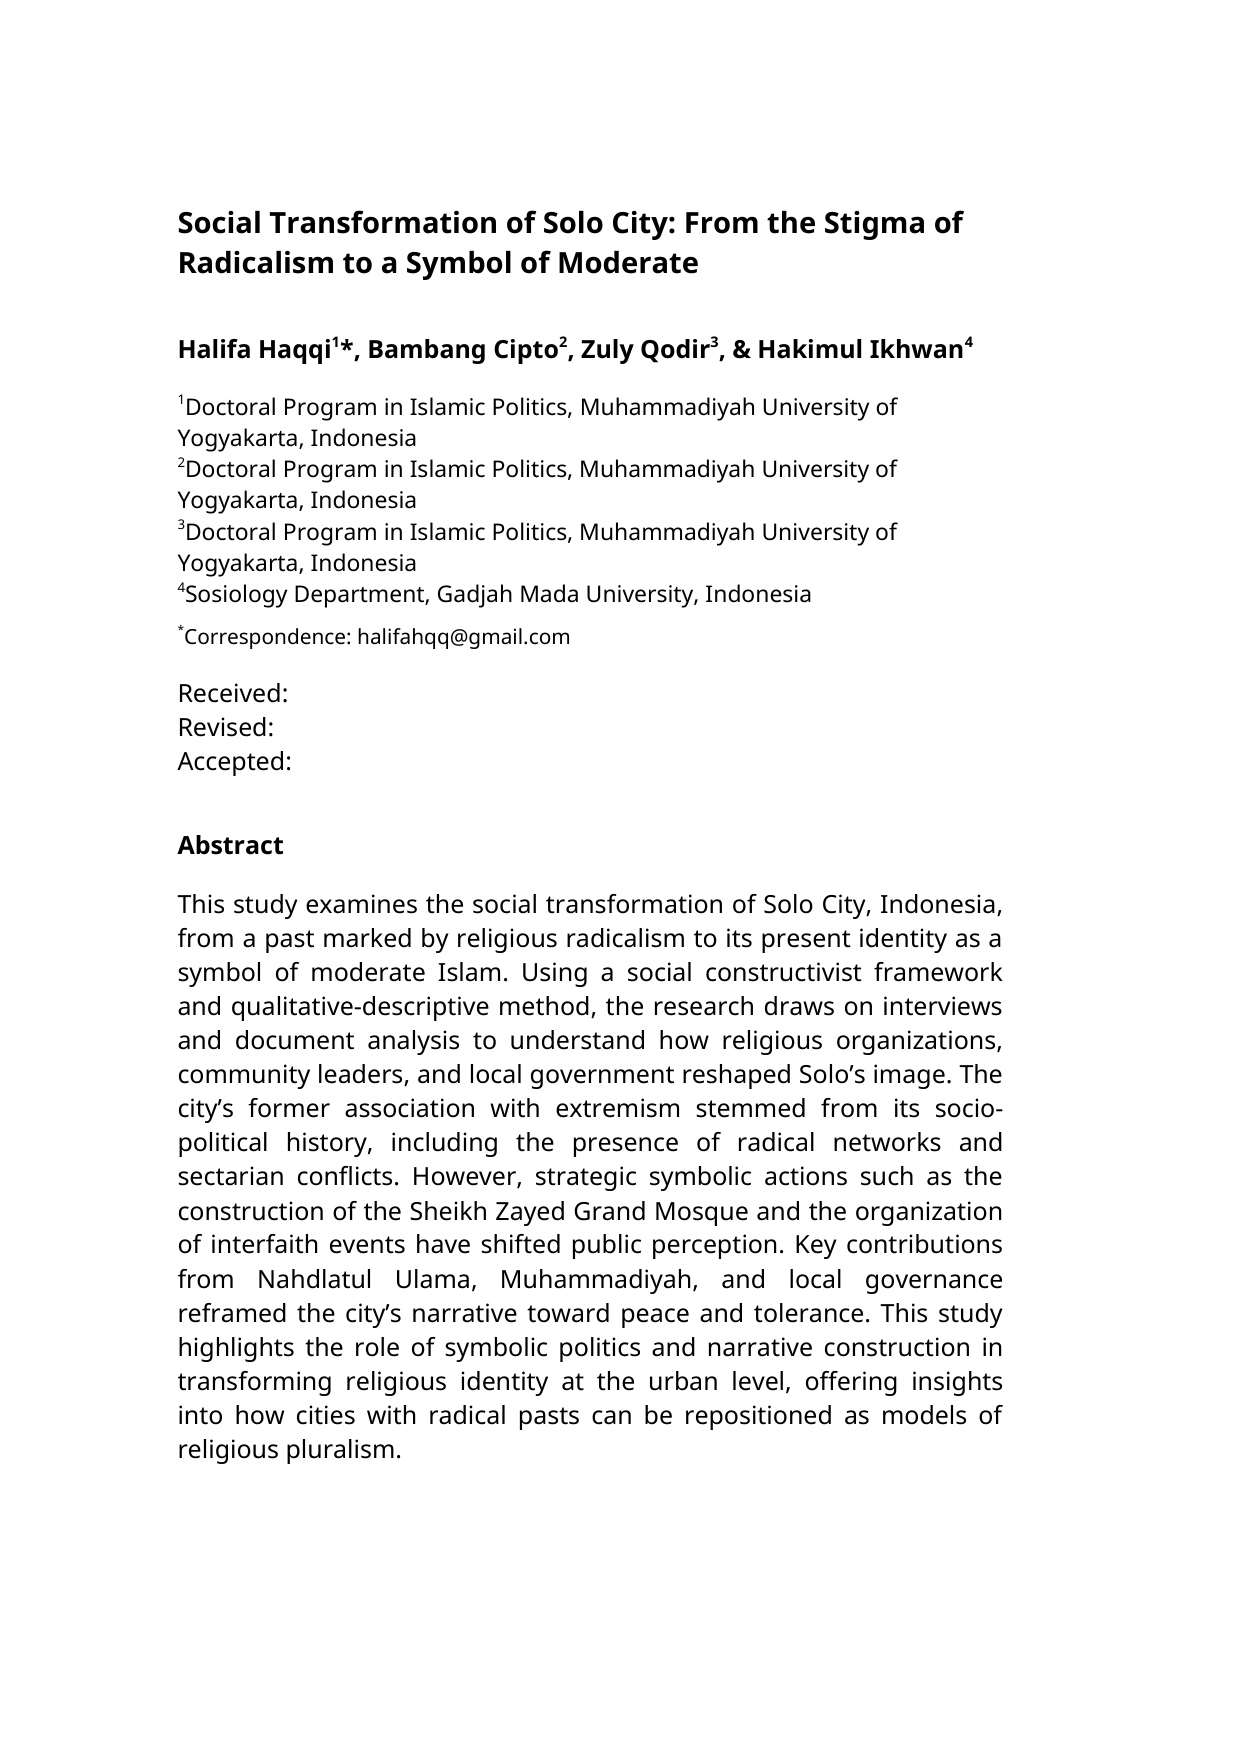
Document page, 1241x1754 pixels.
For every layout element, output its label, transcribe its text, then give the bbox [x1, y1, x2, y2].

text 2Doctoral Program in Islamic Politics, Muhammadiyah University of Yogyakarta, Indonesia [177, 453, 1004, 516]
text Revised: [177, 709, 1004, 743]
text 3Doctoral Program in Islamic Politics, Muhammadiyah University of Yogyakarta, Indonesia [177, 516, 1004, 578]
text Abstract [177, 827, 1004, 862]
text Received: [177, 675, 1004, 709]
text *Correspondence: halifahqq@gmail.com [177, 622, 1004, 650]
text 1Doctoral Program in Islamic Politics, Muhammadiyah University of Yogyakarta, Indonesia [177, 391, 1004, 453]
text This study examines the social transformation of Solo City, Indonesia, from a past marked by religious radicalism to its present identity as a symbol of moderate Islam. Using a social constructivist framework and qualitative-descriptive method, the research draws on interviews and document analysis to understand how religious organizations, community leaders, and local government reshaped Solo’s image. The city’s former association with extremism stemmed from its socio-political history, including the presence of radical networks and sectarian conflicts. However, strategic symbolic actions such as the construction of the Sheikh Zayed Grand Mosque and the organization of interfaith events have shifted public perception. Key contributions from Nahdlatul Ulama, Muhammadiyah, and local governance reframed the city’s narrative toward peace and tolerance. This study highlights the role of symbolic politics and narrative construction in transforming religious identity at the urban level, offering insights into how cities with radical pasts can be repositioned as models of religious pluralism. [177, 887, 1004, 1466]
text Accepted: [177, 743, 1004, 777]
text Halifa Haqqi1*, Bambang Cipto2, Zuly Qodir3, & Hakimul Ikhwan4 [177, 332, 1004, 366]
title Social Transformation of Solo City: From the Stigma of Radicalism to a Symbol of Moderate [177, 202, 1004, 282]
text 4Sosiology Department, Gadjah Mada University, Indonesia [177, 578, 1004, 609]
